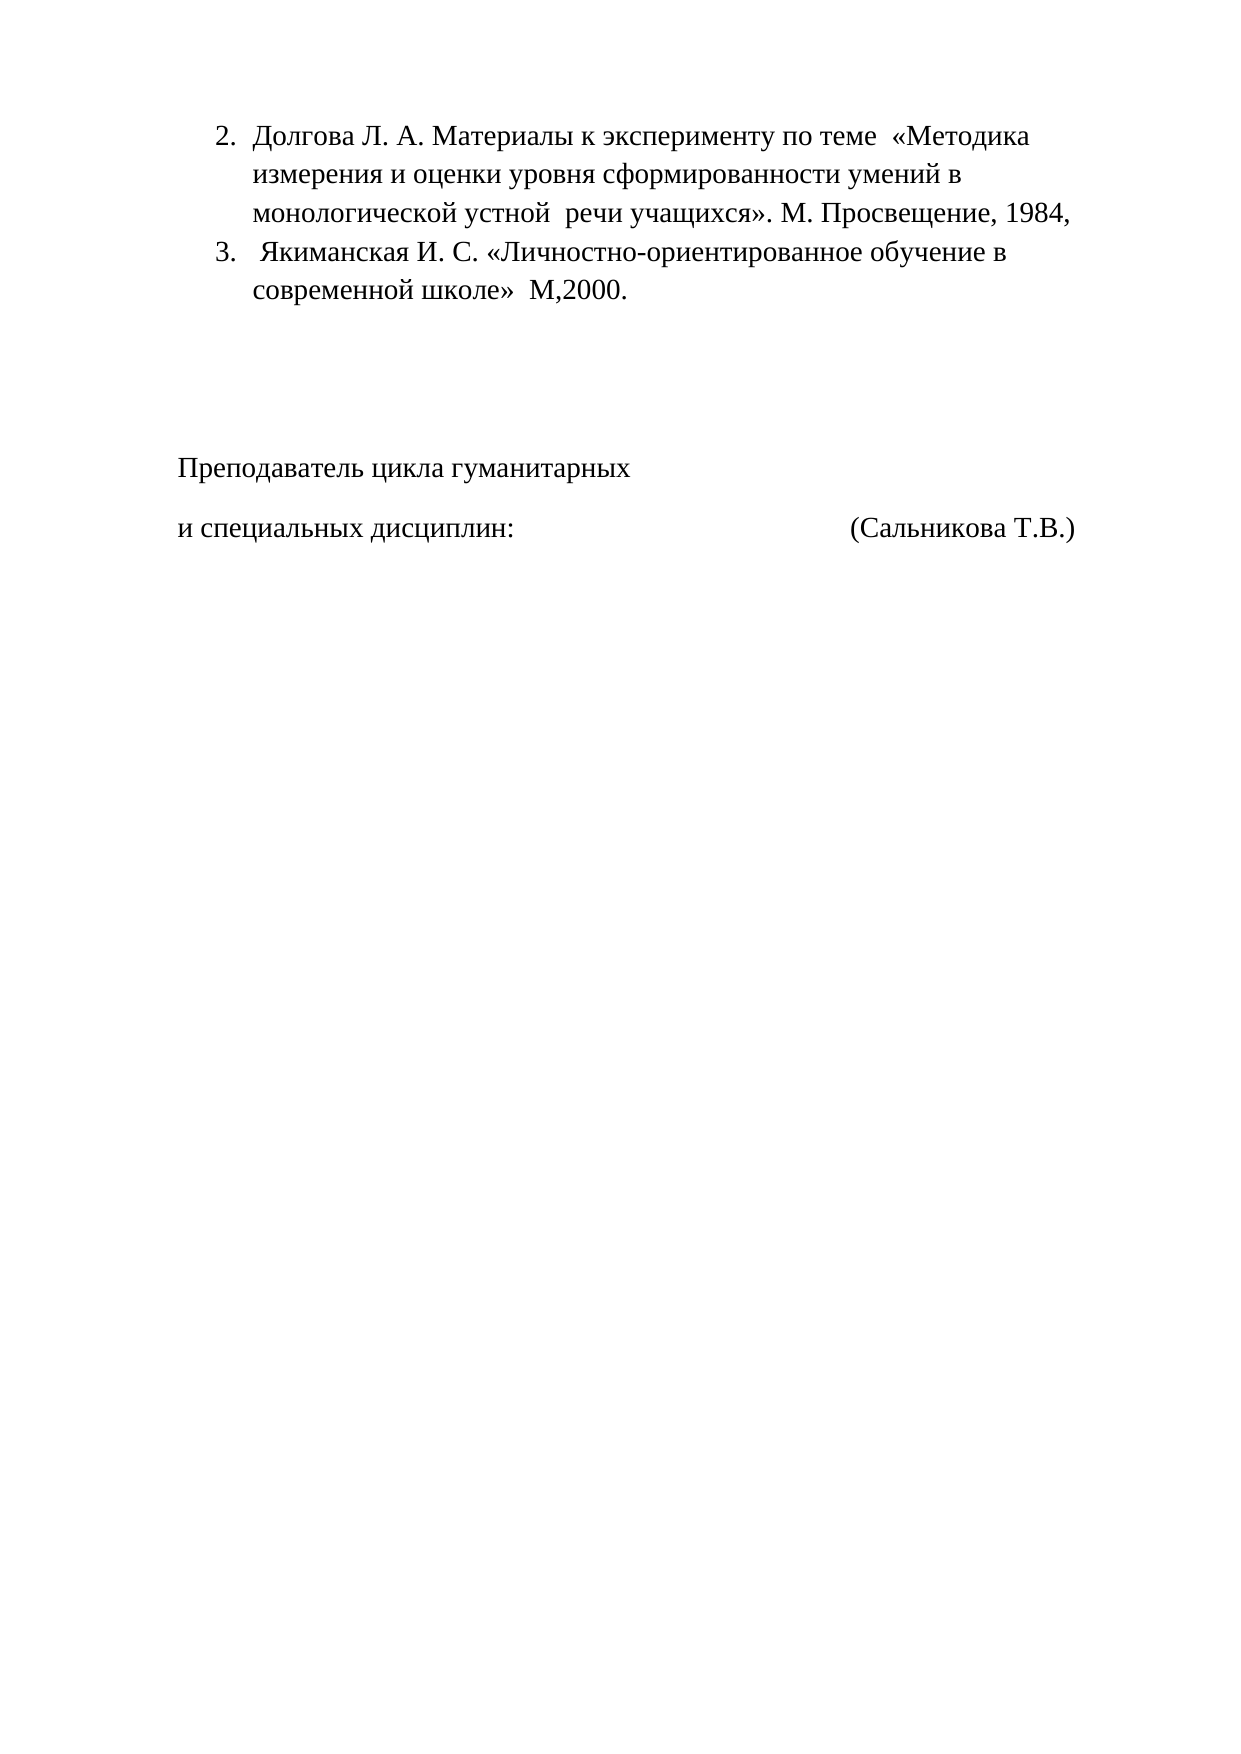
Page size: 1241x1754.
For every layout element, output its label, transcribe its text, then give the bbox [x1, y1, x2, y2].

list Якиманская И. С. «Личностно-ориентированное обучение в современной школе» М,2000. [215, 234, 1152, 306]
text Преподаватель цикла гуманитарных [177, 450, 1152, 484]
list Долгова Л. А. Материалы к эксперименту по теме «Методика измерения и оценки уровня сформированности умений в монологической устной речи учащихся». М. Просвещение, 1984, [215, 118, 1152, 229]
text и специальных дисциплин: (Сальникова Т.В.) [177, 510, 1152, 543]
